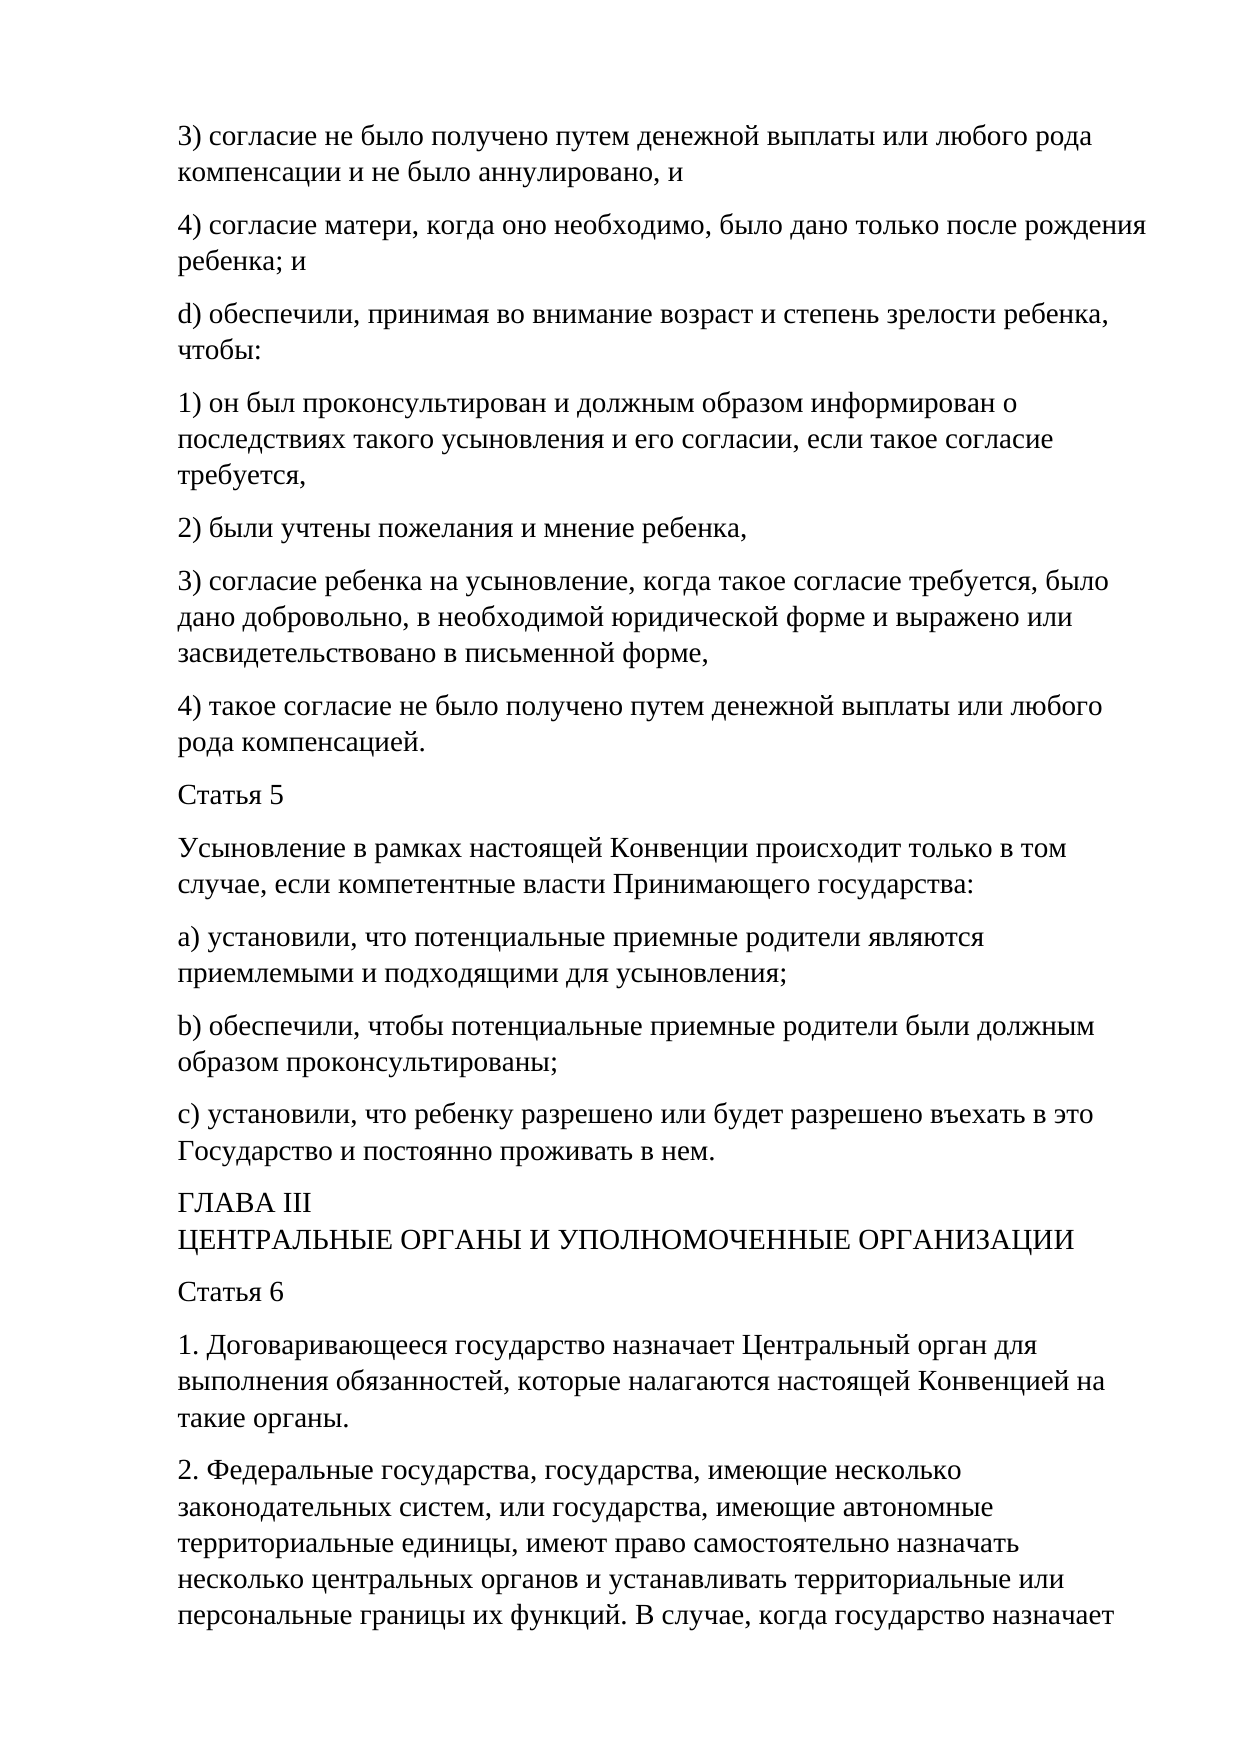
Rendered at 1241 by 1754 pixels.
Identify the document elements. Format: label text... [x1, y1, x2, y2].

text Статья 6 [177, 1274, 1152, 1308]
text 3) согласие не было получено путем денежной выплаты или любого рода компенсации и не было аннулировано, и [177, 118, 1152, 188]
text 4) согласие матери, когда оно необходимо, было дано только после рождения ребенка; и [177, 207, 1152, 277]
text 1) он был проконсультирован и должным образом информирован о последствиях такого усыновления и его согласии, если такое согласие требуется, [177, 385, 1152, 491]
text а) установили, что потенциальные приемные родители являются приемлемыми и подходящими для усыновления; [177, 919, 1152, 988]
text Статья 5 [177, 777, 1152, 811]
text 3) согласие ребенка на усыновление, когда такое согласие требуется, было дано добровольно, в необходимой юридической форме и выражено или засвидетельствовано в письменной форме, [177, 563, 1152, 669]
text 1. Договаривающееся государство назначает Центральный орган для выполнения обязанностей, которые налагаются настоящей Конвенцией на такие органы. [177, 1327, 1152, 1433]
text Усыновление в рамках настоящей Конвенции происходит только в том случае, если компетентные власти Принимающего государства: [177, 830, 1152, 899]
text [177, 1452, 1152, 1631]
text b) обеспечили, чтобы потенциальные приемные родители были должным образом проконсультированы; [177, 1008, 1152, 1077]
text ГЛАВА ІІІ ЦЕНТРАЛЬНЫЕ ОРГАНЫ И УПОЛНОМОЧЕННЫЕ ОРГАНИЗАЦИИ [177, 1186, 1152, 1255]
text с) установили, что ребенку разрешено или будет разрешено въехать в это Государство и постоянно проживать в нем. [177, 1097, 1152, 1166]
text 2) были учтены пожелания и мнение ребенка, [177, 510, 1152, 544]
text 4) такое согласие не было получено путем денежной выплаты или любого рода компенсацией. [177, 688, 1152, 758]
text d) обеспечили, принимая во внимание возраст и степень зрелости ребенка, чтобы: [177, 296, 1152, 366]
